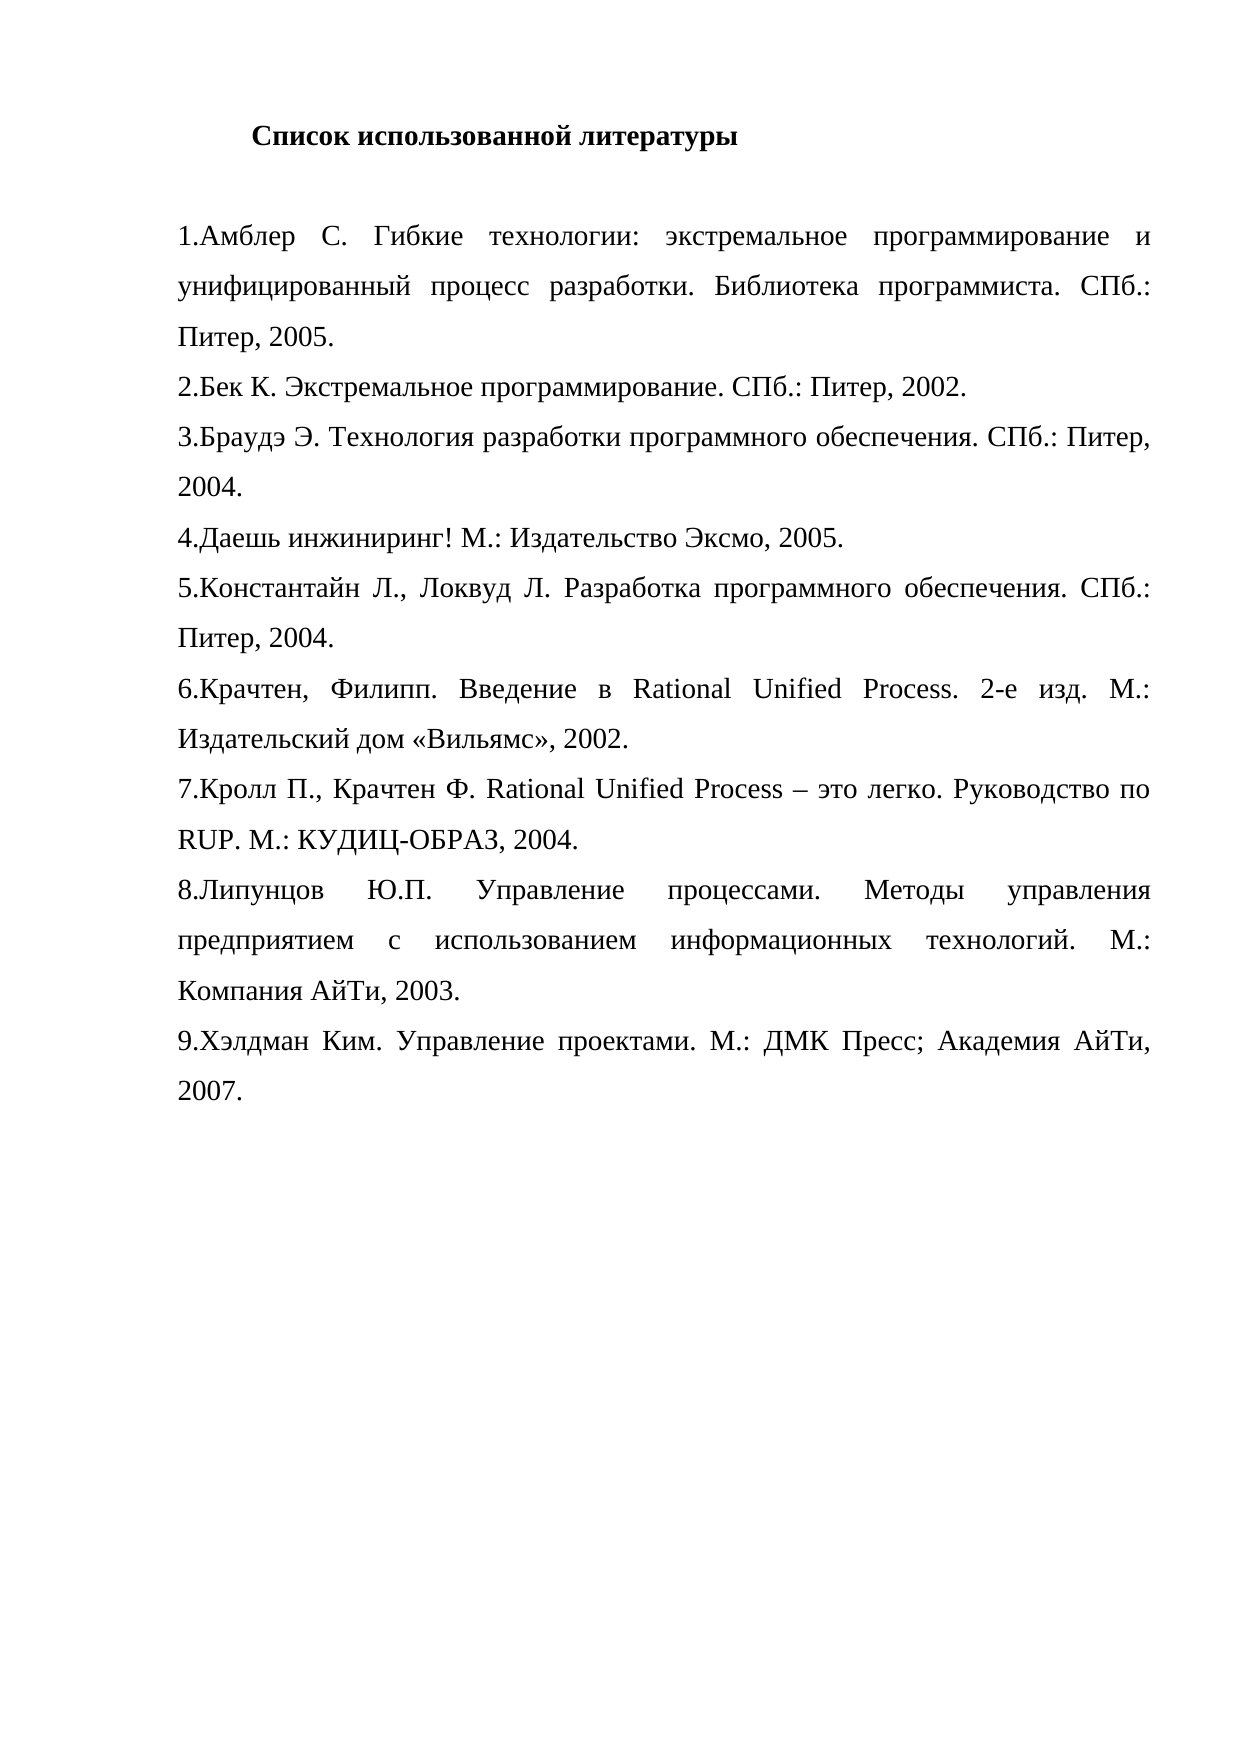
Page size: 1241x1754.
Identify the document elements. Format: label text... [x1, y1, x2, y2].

text 7.Кролл П., Крачтен Ф. Rational Unified Process – это легко. Руководство по RUP. М.: КУДИЦ-ОБРАЗ, 2004. [177, 771, 1152, 855]
text 9.Хэлдман Ким. Управление проектами. М.: ДМК Пресс; Академия АйТи, 2007. [177, 1023, 1152, 1107]
text 4.Даешь инжиниринг! М.: Издательство Эксмо, 2005. [177, 520, 1152, 553]
text 3.Браудэ Э. Технология разработки программного обеспечения. СПб.: Питер, 2004. [177, 419, 1152, 503]
text 5.Константайн Л., Локвуд Л. Разработка программного обеспечения. СПб.: Питер, 2004. [177, 570, 1152, 654]
text 8.Липунцов Ю.П. Управление процессами. Методы управления предприятием с использованием информационных технологий. М.: Компания АйТи, 2003. [177, 872, 1152, 1006]
subtitle Список использованной литературы [251, 118, 1152, 152]
text 2.Бек К. Экстремальное программирование. СПб.: Питер, 2002. [177, 369, 1152, 402]
text 6.Крачтен, Филипп. Введение в Rational Unified Process. 2-е изд. М.: Издательский дом «Вильямс», 2002. [177, 671, 1152, 755]
text 1.Амблер С. Гибкие технологии: экстремальное программирование и унифицированный процесс разработки. Библиотека программиста. СПб.: Питер, 2005. [177, 218, 1152, 352]
